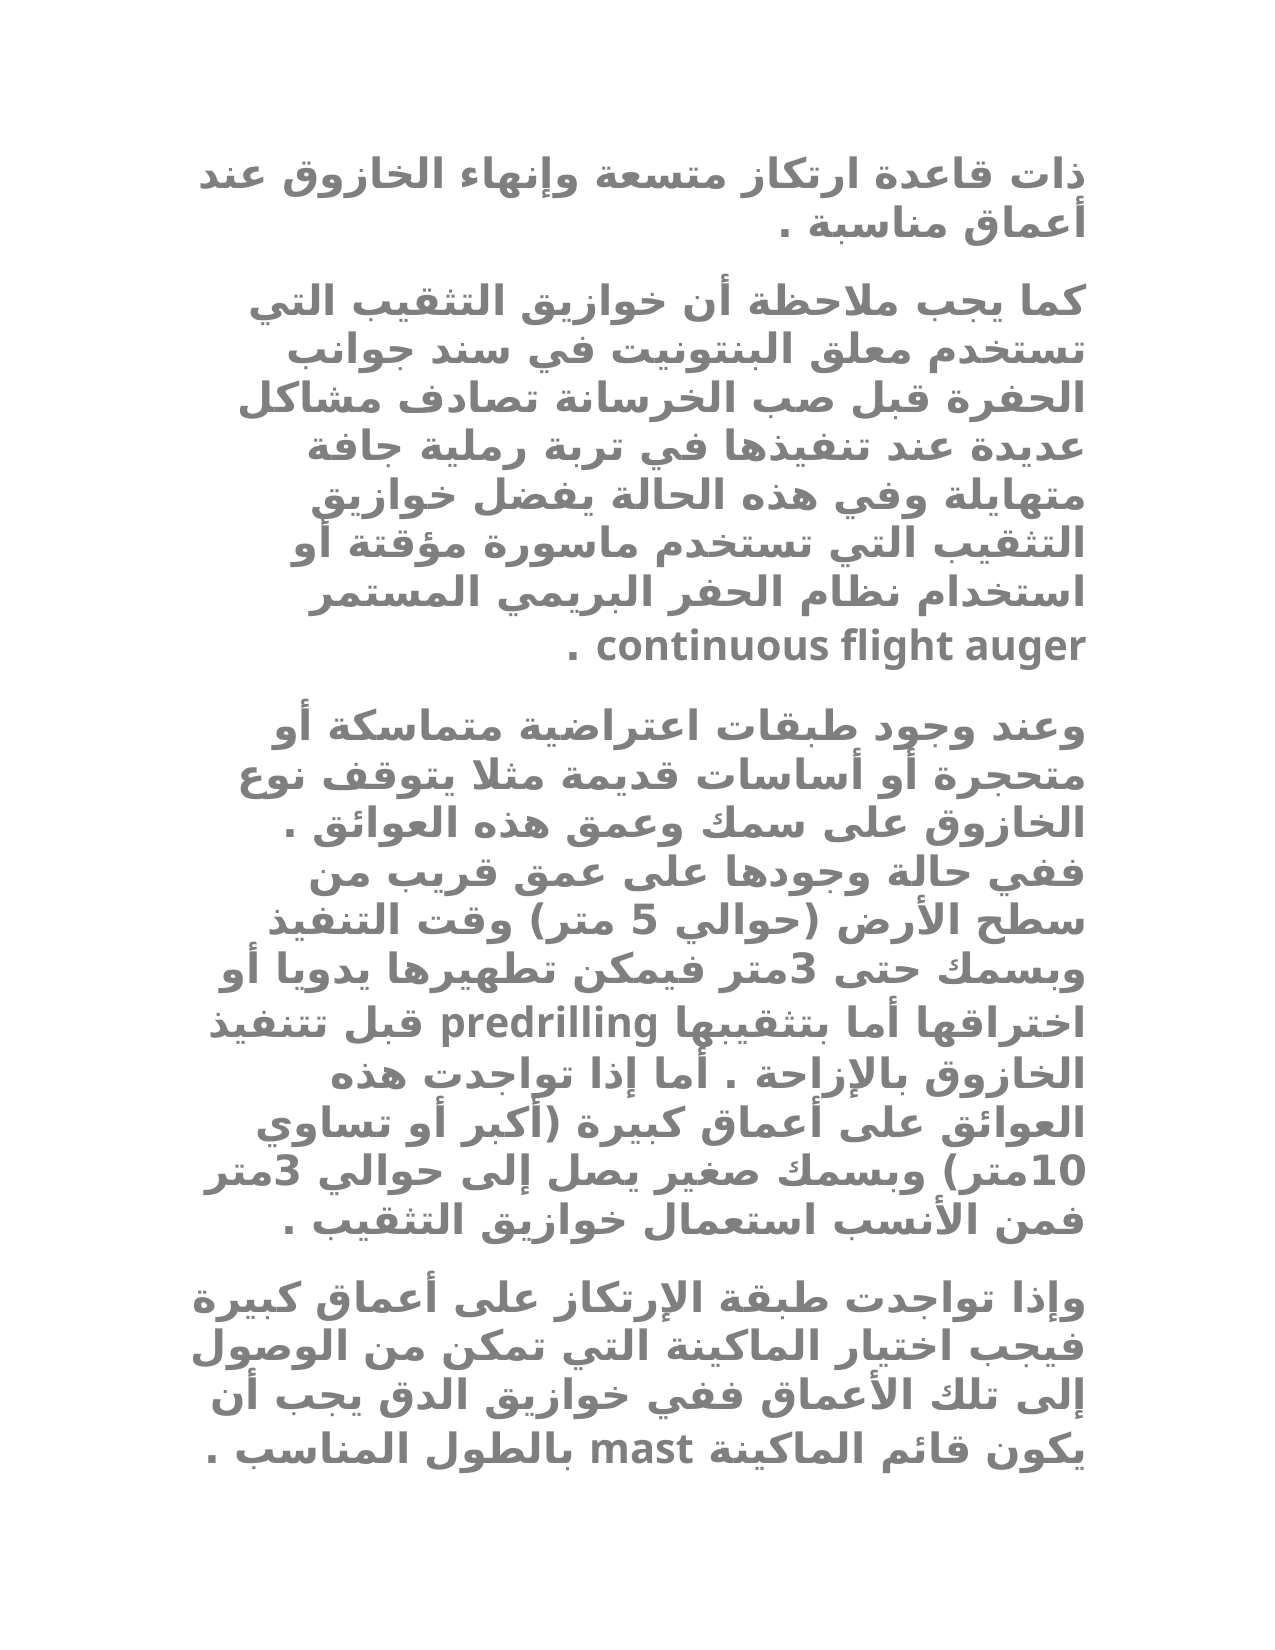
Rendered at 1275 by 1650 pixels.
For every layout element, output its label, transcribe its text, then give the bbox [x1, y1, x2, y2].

text كما يجب ملاحظة أن خوازيق التثقيب التي تستخدم معلق البنتونيت في سند جوانب الحفرة قبل صب الخرسانة تصادف مشاكل عديدة عند تنفيذها في تربة رملية جافة متهايلة وفي هذه الحالة يفضل خوازيق التثقيب التي تستخدم ماسورة مؤقتة أو استخدام نظام الحفر البريمي المستمر continuous flight auger . [187, 373, 1087, 770]
text وعند وجود طبقات متوسطة ومستمرة إلى أعماق كبيرة فيمكن الاستعانة بخوازيق إزاحة ذات قاعدة ارتكاز متسعة وإنهاء الخازوق عند أعماق مناسبة . [187, 150, 1087, 344]
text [187, 1370, 1087, 1467]
text وعند وجود طبقات اعتراضية متماسكة أو متحجرة أو أساسات قديمة مثلا يتوقف نوع الخازوق على سمك وعمق هذه العوائق . ففي حالة وجودها على عمق قريب من سطح الأرض (حوالي 5 متر) وقت التنفيذ وبسمك حتى 3متر فيمكن تطهيرها يدويا أو اختراقها أما بتثقيبها predrilling قبل تتنفيذ الخازوق بالإزاحة . أما إذا تواجدت هذه العوائق على أعماق كبيرة (أكبر أو تساوي 10متر) وبسمك صغير يصل إلى حوالي 3متر فمن الأنسب استعمال خوازيق التثقيب . [187, 799, 1087, 1341]
